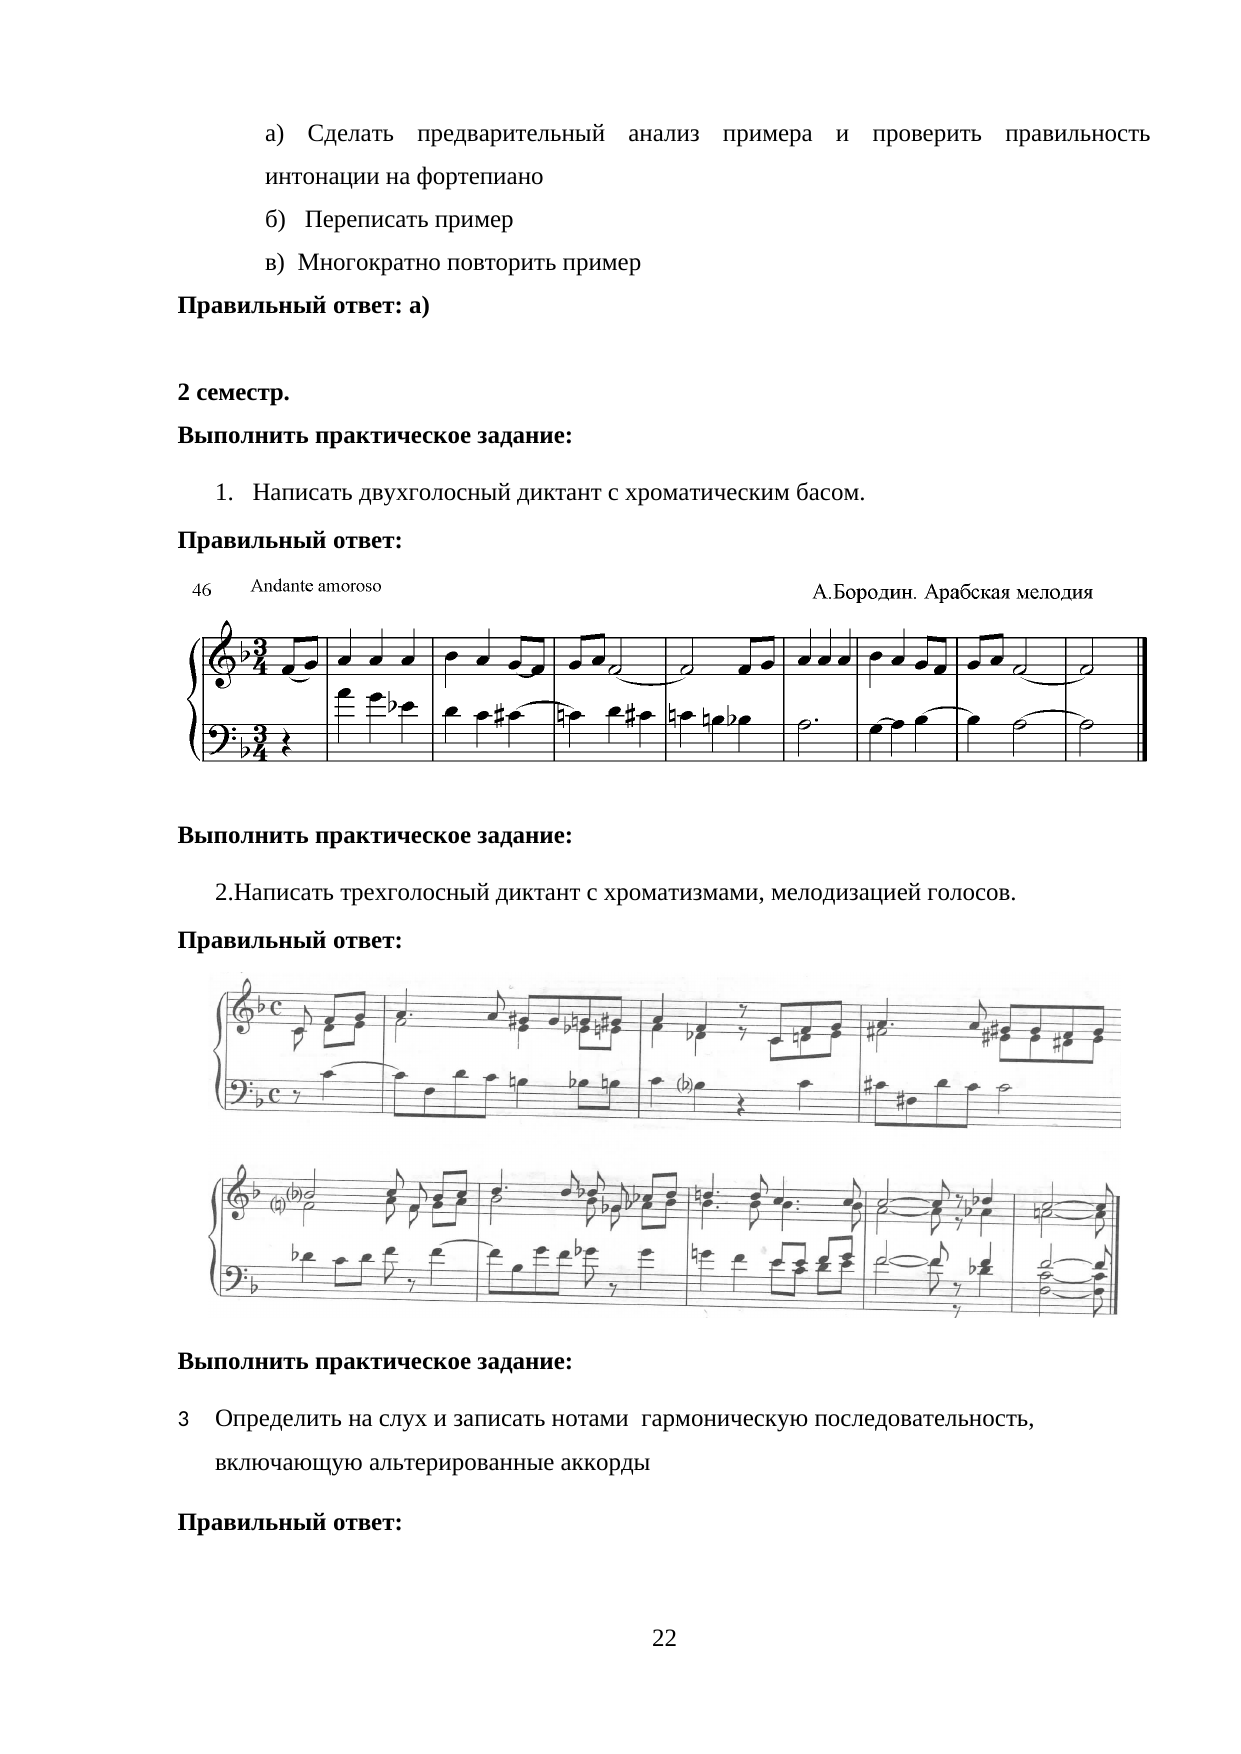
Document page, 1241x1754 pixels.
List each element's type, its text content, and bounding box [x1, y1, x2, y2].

text Выполнить практическое задание: [177, 420, 1152, 449]
text в) Многократно повторить пример [265, 247, 1151, 276]
picture [177, 572, 1152, 801]
text Выполнить практическое задание: [177, 820, 1152, 848]
text Выполнить практическое задание: [177, 1346, 1152, 1374]
list Определить на слух и записать нотами гармоническую последовательность, включающую альтерированные аккорды [177, 1403, 1152, 1476]
list Написать двухголосный диктант с хроматическим басом. [215, 477, 1152, 506]
text а) Сделать предварительный анализ примера и проверить правильность интонации на фортепиано [265, 118, 1151, 190]
text 2.Написать трехголосный диктант с хроматизмами, мелодизацией голосов. [215, 877, 1152, 906]
text Правильный ответ: [177, 925, 1152, 954]
text 2 семестр. [177, 377, 1152, 406]
text Правильный ответ: [177, 1507, 1152, 1535]
text б) Переписать пример [265, 204, 1151, 233]
text Правильный ответ: а) [177, 291, 1151, 319]
text Правильный ответ: [177, 525, 1152, 554]
